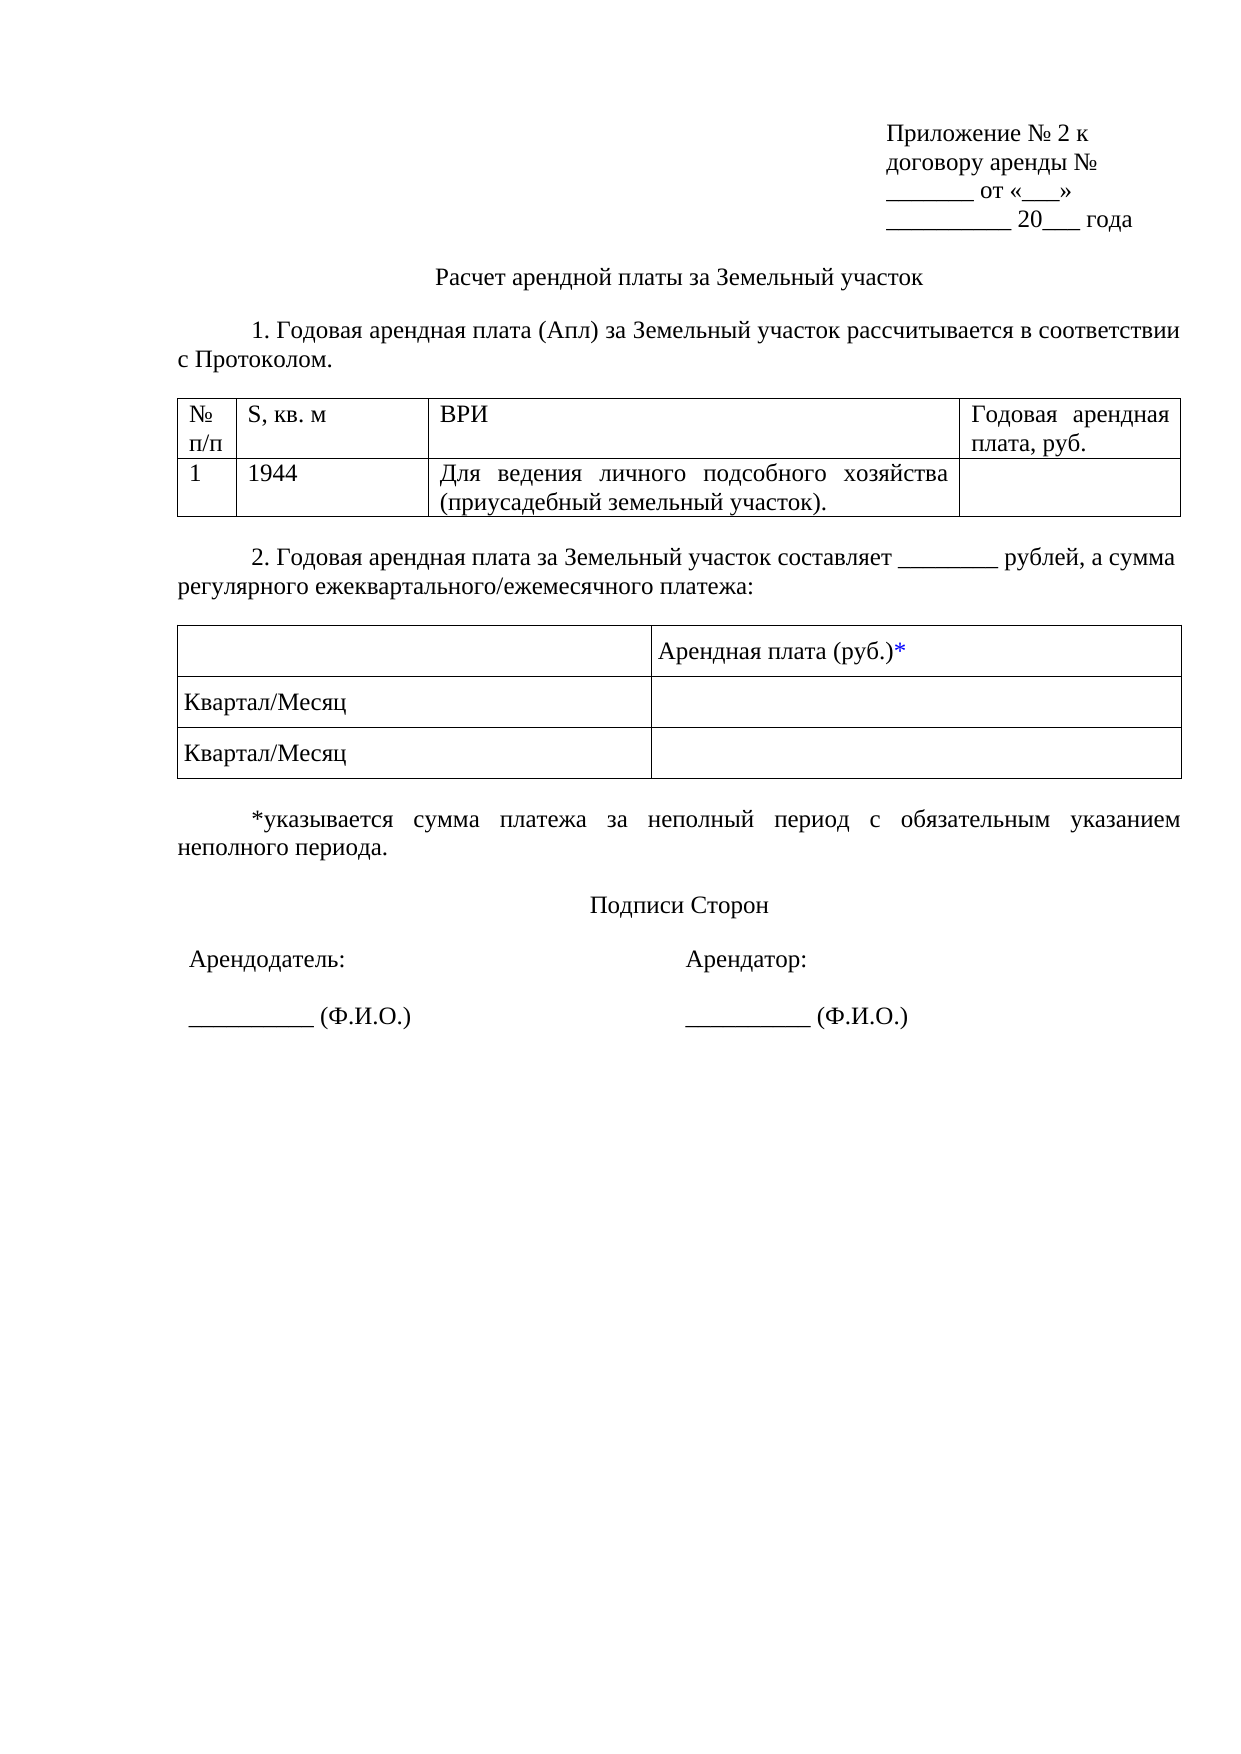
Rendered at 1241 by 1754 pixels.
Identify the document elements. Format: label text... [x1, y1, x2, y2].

table_cell __________ (Ф.И.О.) [177, 1001, 674, 1030]
table_cell [652, 677, 1181, 727]
text Подписи Сторон [177, 890, 1181, 919]
text 1. Годовая арендная плата (Апл) за Земельный участок рассчитывается в соответствии с Протоколом. [177, 316, 1181, 373]
table_header Арендная плата (руб.)* [652, 626, 1181, 676]
text Расчет арендной платы за Земельный участок [177, 262, 1181, 291]
text Приложение № 2 к договору аренды № _______ от «___» __________ 20___ года [886, 118, 1181, 233]
table_header № п/п [178, 399, 236, 457]
text 2. Годовая арендная плата за Земельный участок составляет ________ рублей, а сумма регулярного ежеквартального/ежемесячного платежа: [177, 542, 1181, 599]
table_header Арендатор: [674, 944, 1171, 1001]
table_cell 1944 [237, 459, 428, 516]
table_cell Для ведения личного подсобного хозяйства (приусадебный земельный участок). [429, 459, 959, 516]
table_header Арендодатель: [177, 944, 674, 1001]
table_header S, кв. м [237, 399, 428, 457]
table_cell [960, 459, 1180, 516]
table_header ВРИ [429, 399, 959, 457]
table_cell 1 [178, 459, 236, 516]
table_header [178, 626, 651, 676]
table_cell __________ (Ф.И.О.) [674, 1001, 1171, 1030]
table_cell Квартал/Месяц [178, 728, 651, 778]
table_cell [652, 728, 1181, 778]
text *указывается сумма платежа за неполный период с обязательным указанием неполного периода. [177, 804, 1181, 861]
table_header Годовая арендная плата, руб. [960, 399, 1180, 457]
table_cell Квартал/Месяц [178, 677, 651, 727]
